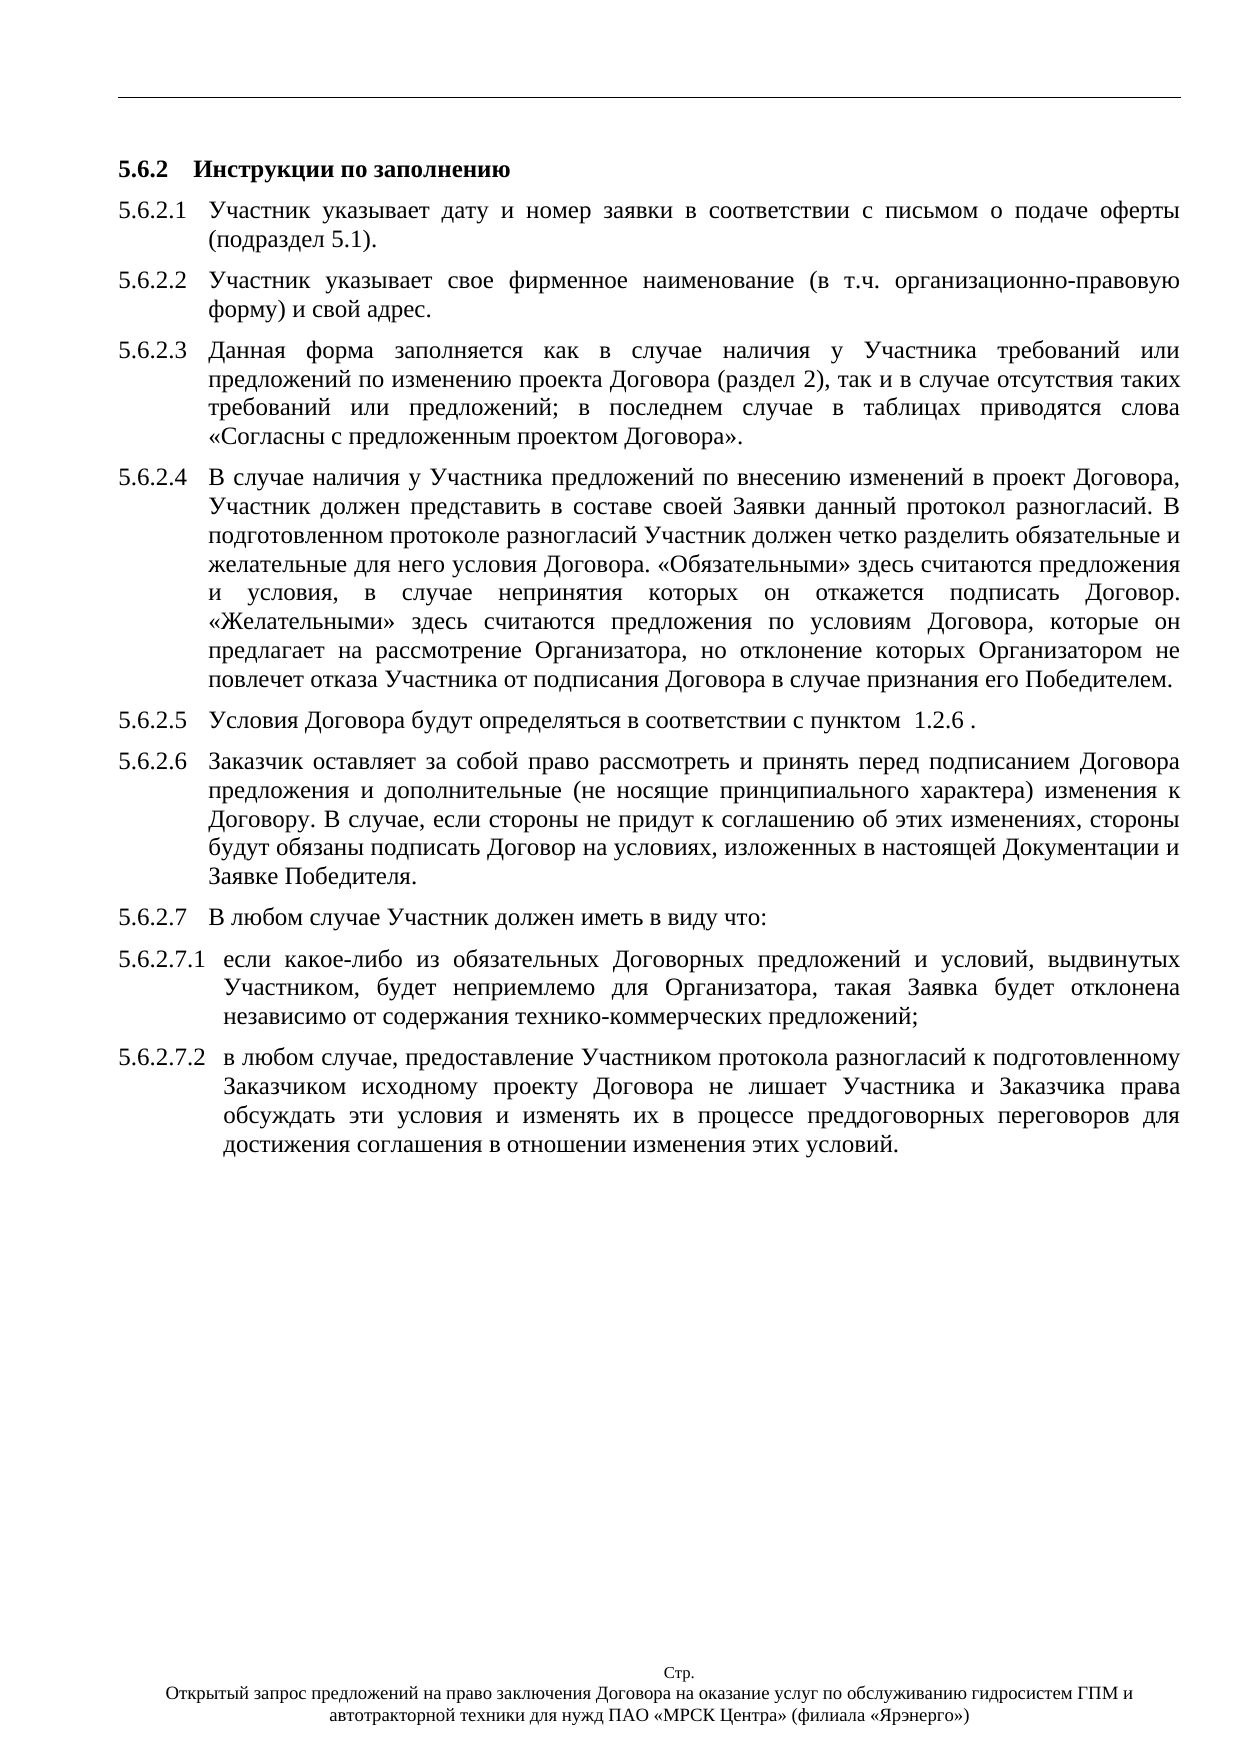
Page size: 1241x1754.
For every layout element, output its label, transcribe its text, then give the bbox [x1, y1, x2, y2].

list Заказчик оставляет за собой право рассмотреть и принять перед подписанием Договора предложения и дополнительные (не носящие принципиального характера) изменения к Договору. В случае, если стороны не придут к соглашению об этих изменениях, стороны будут обязаны подписать Договор на условиях, изложенных в настоящей Документации и Заявке Победителя. [118, 746, 1181, 890]
list В случае наличия у Участника предложений по внесению изменений в проект Договора, Участник должен представить в составе своей Заявки данный протокол разногласий. В подготовленном протоколе разногласий Участник должен четко разделить обязательные и желательные для него условия Договора. «Обязательными» здесь считаются предложения и условия, в случае непринятия которых он откажется подписать Договор. «Желательными» здесь считаются предложения по условиям Договора, которые он предлагает на рассмотрение Организатора, но отклонение которых Организатором не повлечет отказа Участника от подписания Договора в случае признания его Победителем. [118, 462, 1181, 692]
list Участник указывает дату и номер заявки в соответствии с письмом о подаче оферты (подраздел 5.1). [118, 195, 1181, 252]
list в любом случае, предоставление Участником протокола разногласий к подготовленному Заказчиком исходному проекту Договора не лишает Участника и Заказчика права обсуждать эти условия и изменять их в процессе преддоговорных переговоров для достижения соглашения в отношении изменения этих условий. [118, 1042, 1181, 1157]
subtitle Инструкции по заполнению [118, 154, 1181, 182]
list Участник указывает свое фирменное наименование (в т.ч. организационно-правовую форму) и свой адрес. [118, 265, 1181, 322]
list Данная форма заполняется как в случае наличия у Участника требований или предложений по изменению проекта Договора (раздел 2), так и в случае отсутствия таких требований или предложений; в последнем случае в таблицах приводятся слова «Согласны с предложенным проектом Договора». [118, 335, 1181, 450]
list если какое-либо из обязательных Договорных предложений и условий, выдвинутых Участником, будет неприемлемо для Организатора, такая Заявка будет отклонена независимо от содержания технико-коммерческих предложений; [118, 944, 1181, 1030]
list Условия Договора будут определяться в соответствии с пунктом 1.2.6 . [118, 705, 1181, 734]
list В любом случае Участник должен иметь в виду что: [118, 902, 1181, 931]
